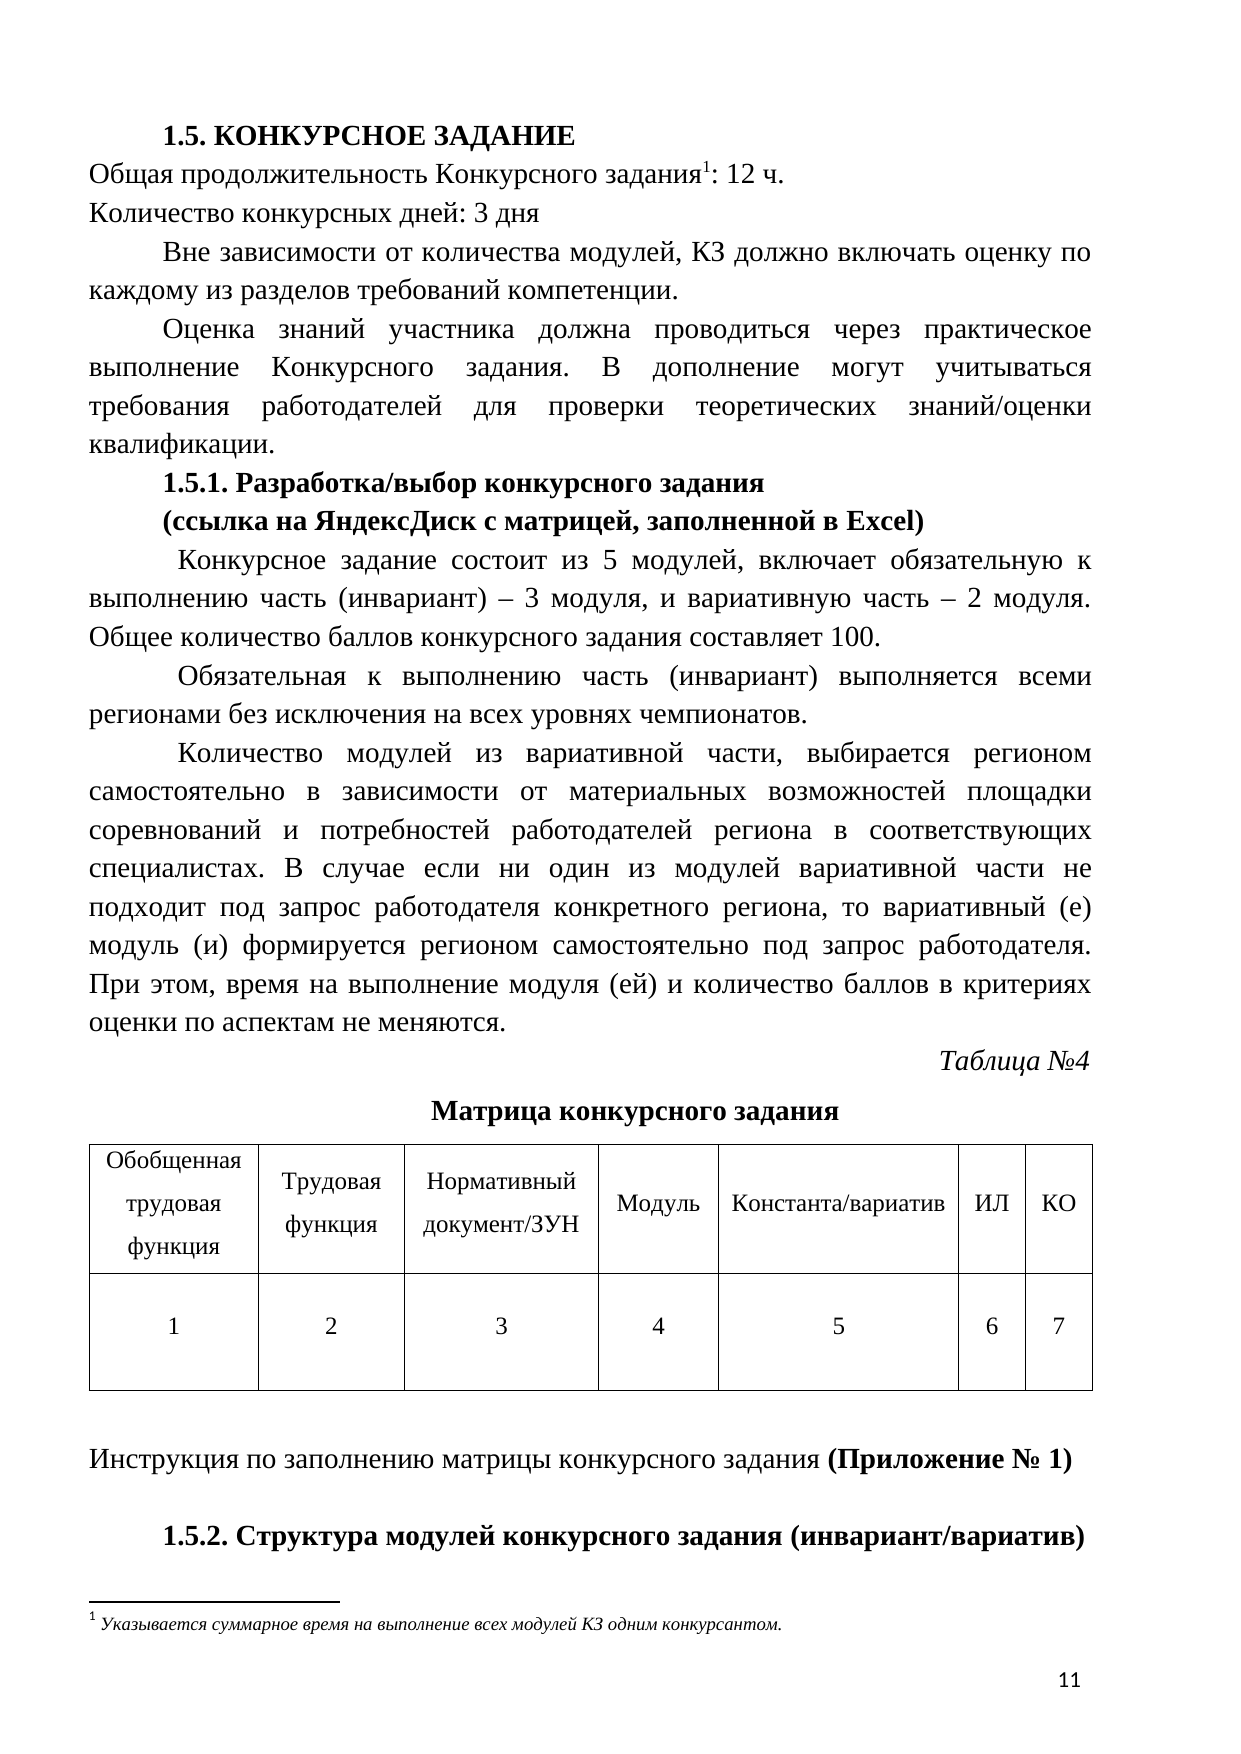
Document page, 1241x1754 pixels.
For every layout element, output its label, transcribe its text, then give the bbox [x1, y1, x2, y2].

text Конкурсное задание состоит из 5 модулей, включает обязательную к выполнению часть (инвариант) – 3 модуля, и вариативную часть – 2 модуля. Общее количество баллов конкурсного задания составляет 100. [89, 542, 1092, 653]
text Инструкция по заполнению матрицы конкурсного задания (Приложение № 1) [89, 1441, 1092, 1475]
text Таблица №4 [89, 1043, 1092, 1077]
table_header Обобщенная трудовая функция [90, 1145, 258, 1273]
table_cell 7 [1026, 1274, 1092, 1390]
text Вне зависимости от количества модулей, КЗ должно включать оценку по каждому из разделов требований компетенции. [89, 234, 1092, 306]
table_cell 5 [719, 1274, 958, 1390]
text 1.5.2. Структура модулей конкурсного задания (инвариант/вариатив) [89, 1518, 1092, 1552]
text Матрица конкурсного задания [89, 1093, 1092, 1127]
table_header Константа/вариатив [719, 1145, 958, 1273]
table_header Модуль [599, 1145, 718, 1273]
table_cell 3 [405, 1274, 598, 1390]
table_cell 6 [959, 1274, 1025, 1390]
table_header ИЛ [959, 1145, 1025, 1273]
text Обязательная к выполнению часть (инвариант) выполняется всеми регионами без исключения на всех уровнях чемпионатов. [89, 658, 1092, 730]
text Общая продолжительность Конкурсного задания: 12 ч. [89, 157, 1092, 190]
table_cell 4 [599, 1274, 718, 1390]
table_header Трудовая функция [259, 1145, 404, 1273]
text (ссылка на ЯндексДиск с матрицей, заполненной в Excel) [89, 503, 1092, 537]
text 1.5.1. Разработка/выбор конкурсного задания [89, 465, 1092, 498]
table_header Нормативный документ/ЗУН [405, 1145, 598, 1273]
text Оценка знаний участника должна проводиться через практическое выполнение Конкурсного задания. В дополнение могут учитываться требования работодателей для проверки теоретических знаний/оценки квалификации. [89, 311, 1092, 460]
table_cell 2 [259, 1274, 404, 1390]
text Количество конкурсных дней: 3 дня [89, 195, 1092, 229]
table_cell 1 [90, 1274, 258, 1390]
text Количество модулей из вариативной части, выбирается регионом самостоятельно в зависимости от материальных возможностей площадки соревнований и потребностей работодателей региона в соответствующих специалистах. В случае если ни один из модулей вариативной части не подходит под запрос работодателя конкретного региона, то вариативный (е) модуль (и) формируется регионом самостоятельно под запрос работодателя. При этом, время на выполнение модуля (ей) и количество баллов в критериях оценки по аспектам не меняются. [89, 735, 1092, 1038]
table_header КО [1026, 1145, 1092, 1273]
text 1.5. КОНКУРСНОЕ ЗАДАНИЕ [89, 118, 1092, 152]
